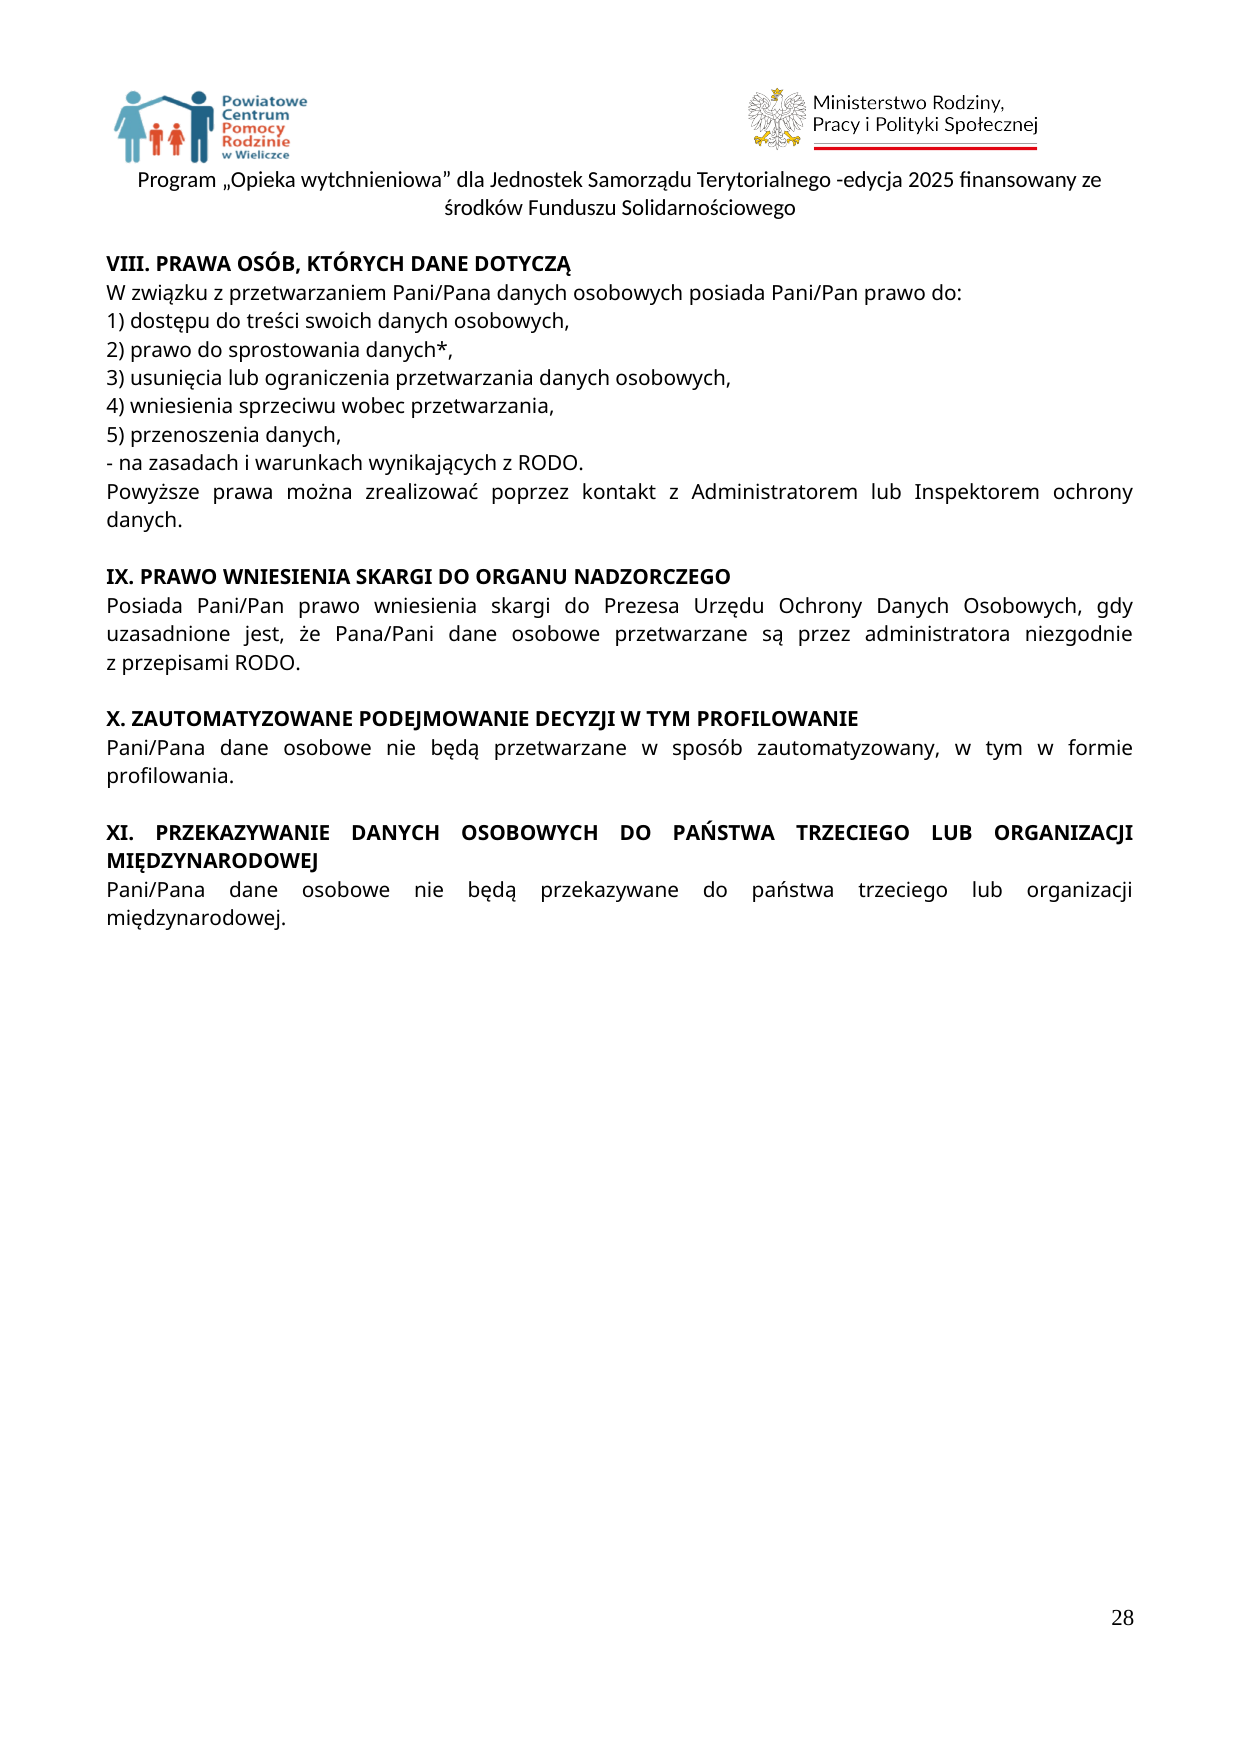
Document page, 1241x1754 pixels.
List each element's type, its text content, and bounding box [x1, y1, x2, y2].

text 4) wniesienia sprzeciwu wobec przetwarzania, [106, 392, 1134, 420]
text Posiada Pani/Pan prawo wniesienia skargi do Prezesa Urzędu Ochrony Danych Osobowych, gdy uzasadnione jest, że Pana/Pani dane osobowe przetwarzane są przez administratora niezgodnie z przepisami RODO. [106, 591, 1134, 676]
text 1) dostępu do treści swoich danych osobowych, [106, 306, 1134, 335]
text X. ZAUTOMATYZOWANE PODEJMOWANIE DECYZJI W TYM PROFILOWANIE [106, 704, 1134, 733]
text Pani/Pana dane osobowe nie będą przetwarzane w sposób zautomatyzowany, w tym w formie profilowania. [106, 733, 1134, 790]
text 5) przenoszenia danych, [106, 420, 1134, 448]
text IX. PRAWO WNIESIENIA SKARGI DO ORGANU NADZORCZEGO [106, 562, 1134, 591]
text W związku z przetwarzaniem Pani/Pana danych osobowych posiada Pani/Pan prawo do: [106, 278, 1134, 306]
text 3) usunięcia lub ograniczenia przetwarzania danych osobowych, [106, 363, 1134, 392]
text XI. PRZEKAZYWANIE DANYCH OSOBOWYCH DO PAŃSTWA TRZECIEGO LUB ORGANIZACJI MIĘDZYNARODOWEJ [106, 818, 1134, 875]
picture [733, 73, 1052, 165]
text VIII. PRAWA OSÓB, KTÓRYCH DANE DOTYCZĄ [106, 249, 1134, 278]
text 2) prawo do sprostowania danych*, [106, 335, 1134, 363]
text Pani/Pana dane osobowe nie będą przekazywane do państwa trzeciego lub organizacji międzynarodowej. [106, 875, 1134, 932]
text - na zasadach i warunkach wynikających z RODO. [106, 448, 1134, 477]
picture [106, 78, 309, 165]
text Powyższe prawa można zrealizować poprzez kontakt z Administratorem lub Inspektorem ochrony danych. [106, 477, 1134, 534]
